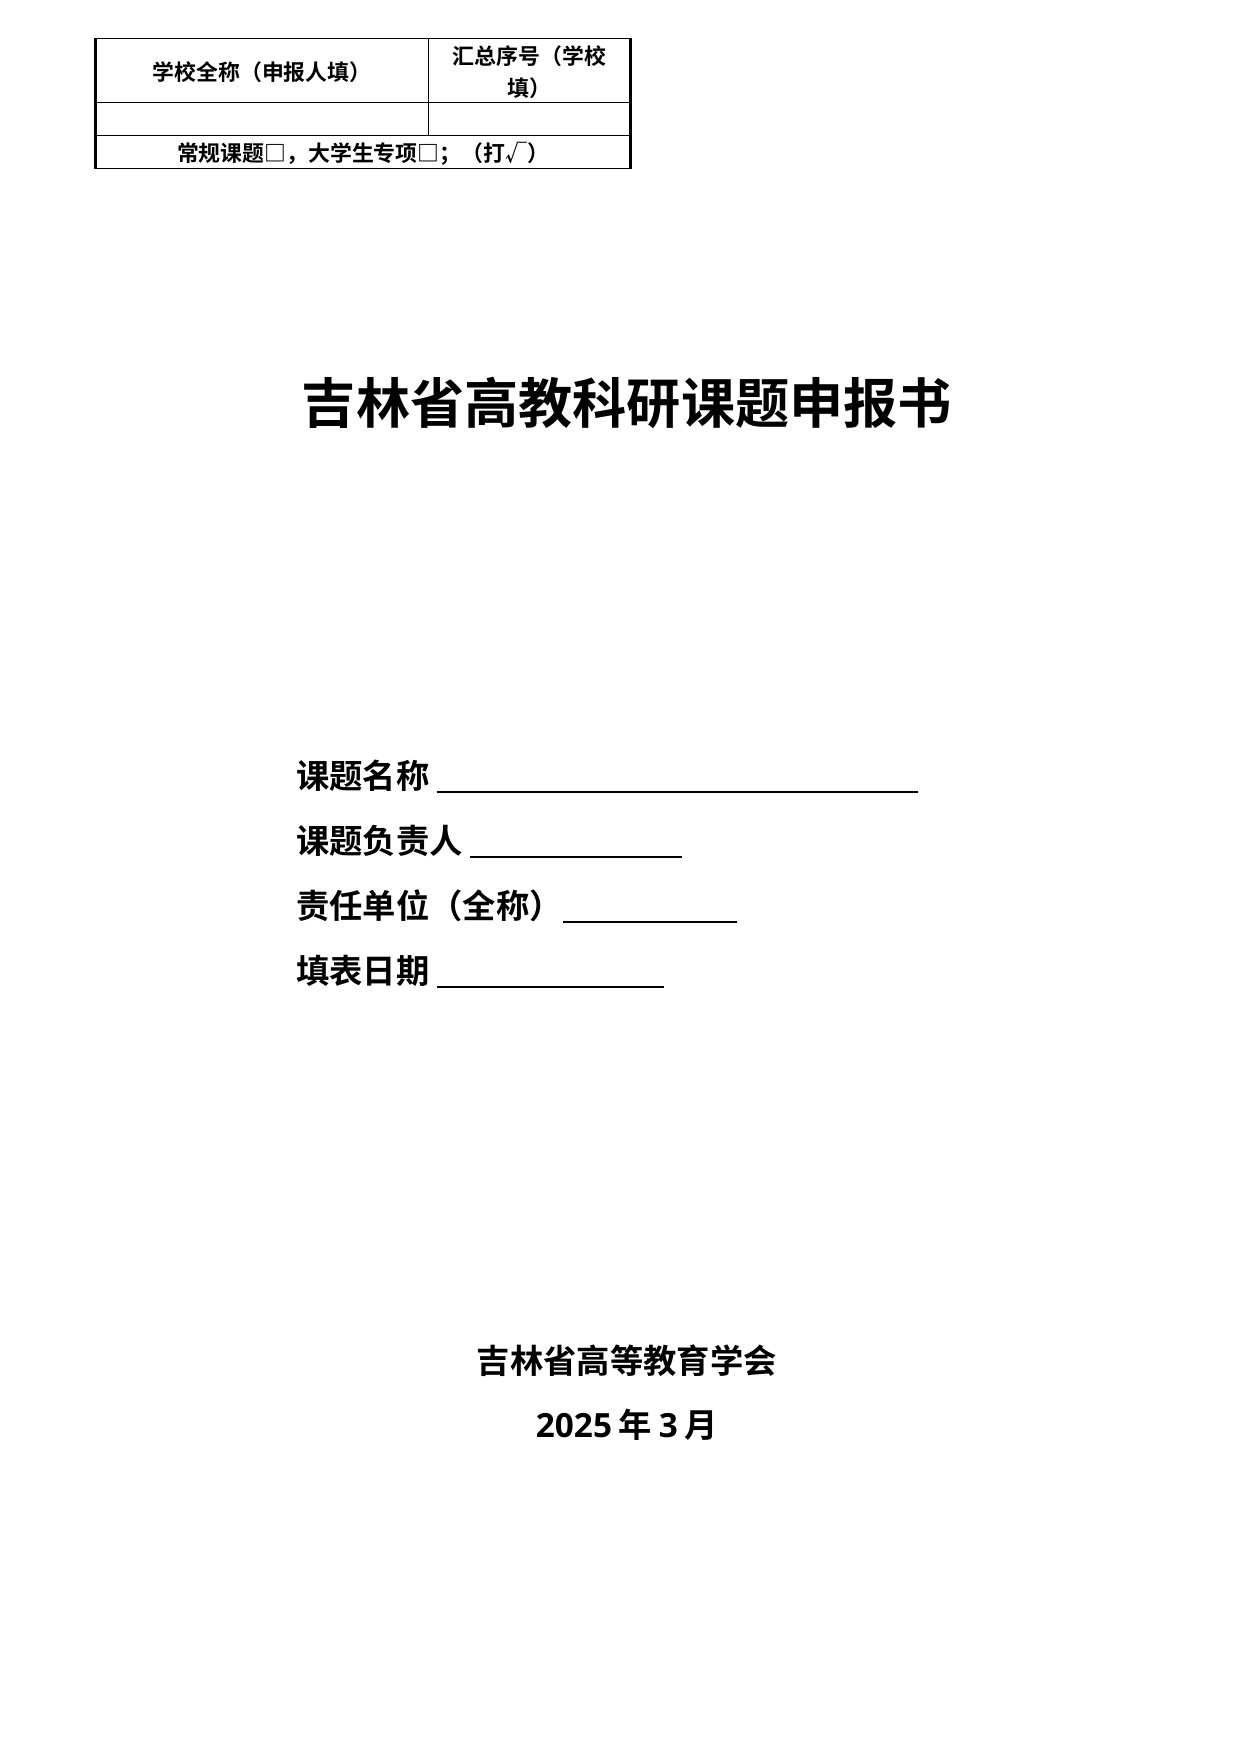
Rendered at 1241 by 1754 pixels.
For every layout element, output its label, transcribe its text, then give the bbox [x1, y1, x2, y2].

text 课题负责人 [94, 806, 948, 871]
text 填表日期 [94, 936, 948, 1001]
table_cell [97, 103, 428, 135]
text 课题名称 [94, 741, 948, 806]
table_cell [429, 103, 629, 135]
table_header 汇总序号（学校填） [429, 39, 629, 102]
text 责任单位（全称） [94, 871, 948, 936]
table_cell 常规课题□，大学生专项□；（打√） [97, 136, 629, 168]
table_header 学校全称（申报人填） [97, 39, 428, 102]
text 吉林省高等教育学会 [94, 1326, 1159, 1391]
text 2025年3月 [94, 1391, 1159, 1456]
text 吉林省高教科研课题申报书 [94, 351, 1159, 448]
